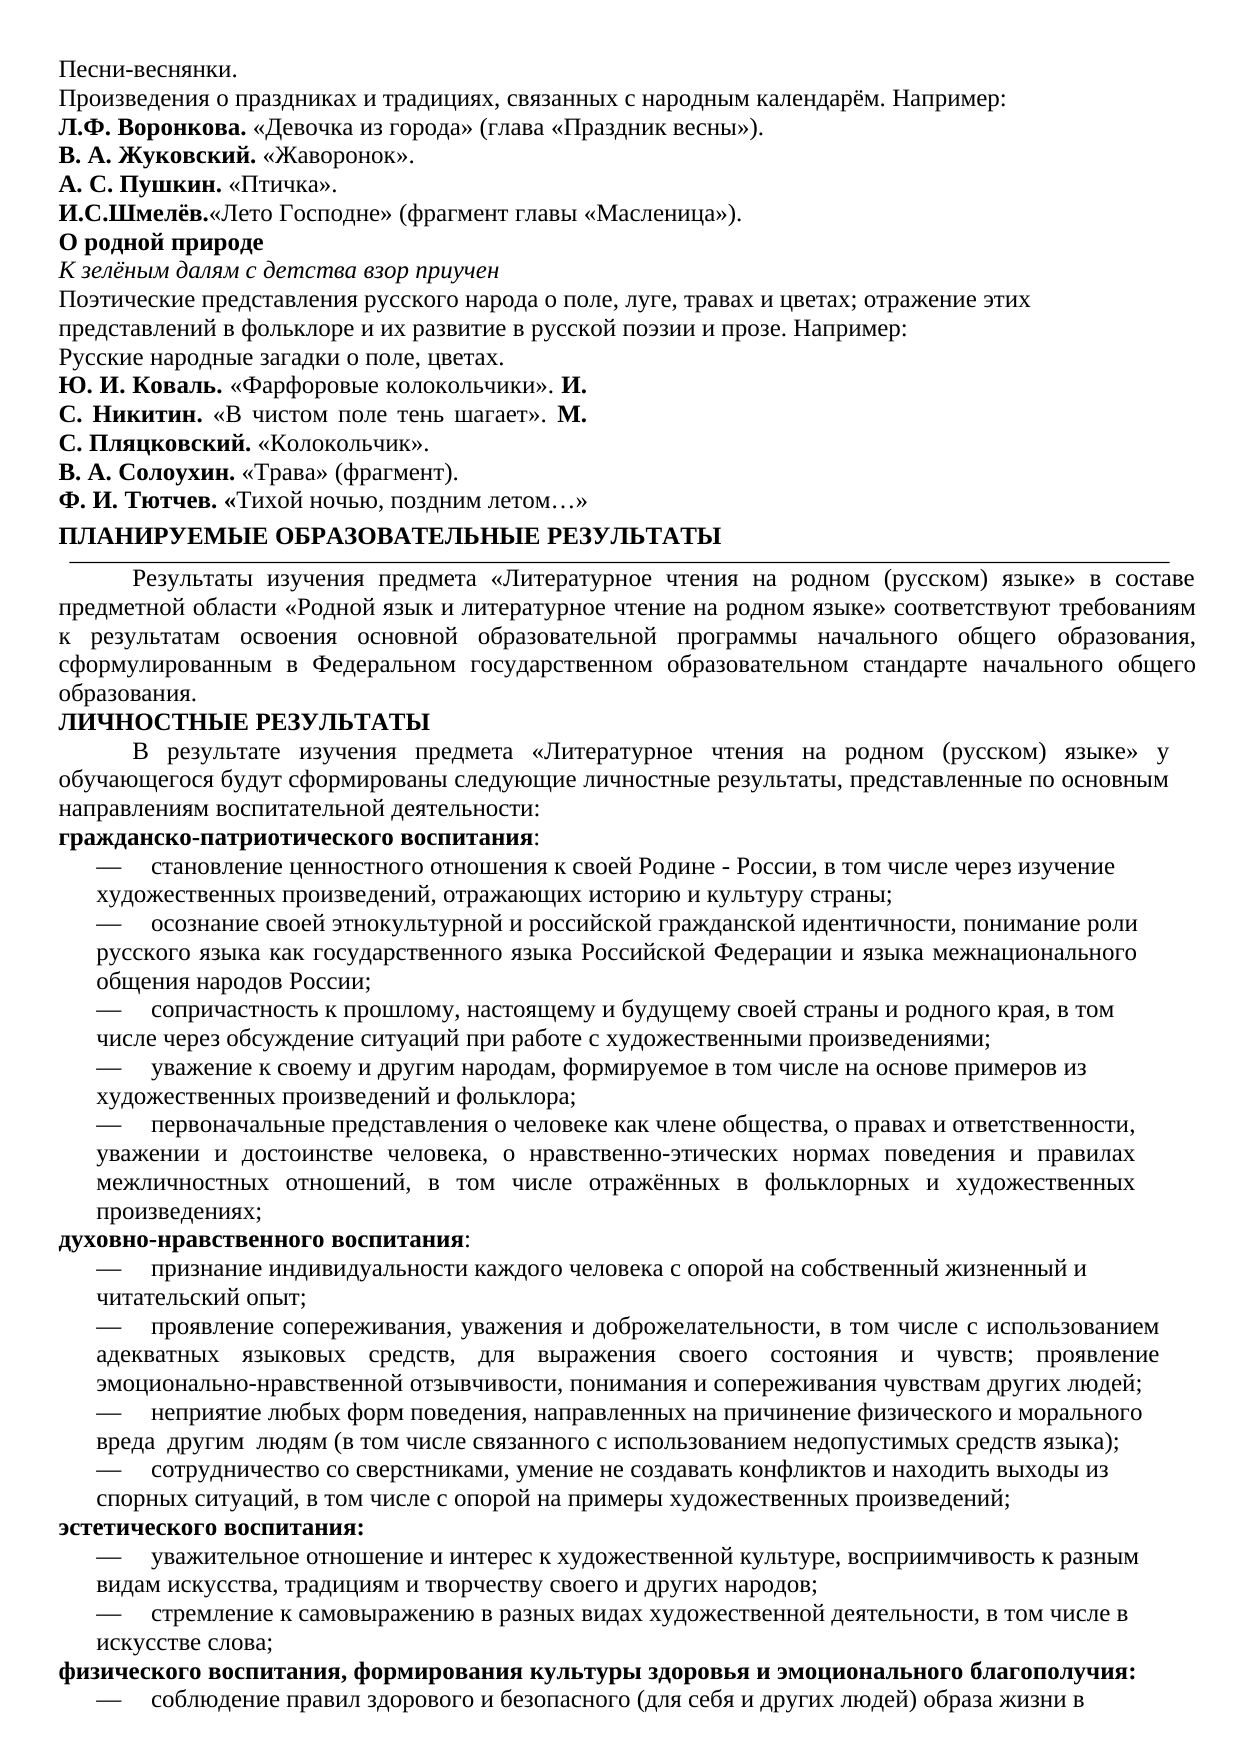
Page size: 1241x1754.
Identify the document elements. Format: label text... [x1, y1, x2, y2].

text Русские народные загадки о поле, цветах. [58, 342, 1182, 370]
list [96, 1684, 1181, 1713]
text В. А. Солоухин. «Трава» (фрагмент). [58, 457, 1182, 485]
list стремление к самовыражению в разных видах художественной деятельности, в том числе в искусстве слова; [96, 1598, 1129, 1656]
list уважительное отношение и интерес к художественной культуре, восприимчивость к разным видам искусства, традициям и творчеству своего и других народов; [96, 1541, 1140, 1598]
text В результате изучения предмета «Литературное чтения на родном (русском) языке» у обучающегося будут сформированы следующие личностные результаты, представленные по основным направлениям воспитательной деятельности: [58, 736, 1169, 822]
text эстетического воспитания: [58, 1512, 1182, 1541]
text Л.Ф. Воронкова. «Девочка из города» (глава «Праздник весны»). [58, 112, 1182, 140]
list уважение к своему и другим народам, формируемое в том числе на основе примеров из художественных произведений и фольклора; [96, 1052, 1088, 1109]
list неприятие любых форм поведения, направленных на причинение физического и морального вреда другим людям (в том числе связанного с использованием недопустимых средств языка); [96, 1397, 1143, 1454]
text И.С.Шмелёв.«Лето Господне» (фрагмент главы «Масленица»). [58, 198, 1182, 227]
text духовно-нравственного воспитания: [58, 1224, 1182, 1253]
text Песни-веснянки. [58, 54, 1182, 83]
list признание индивидуальности каждого человека с опорой на собственный жизненный и читательский опыт; [96, 1253, 1088, 1311]
text Ю. И. Коваль. «Фарфоровые колокольчики». И. С. Никитин. «В чистом поле тень шагает». М. С. Пляцковский. «Колокольчик». [58, 370, 587, 457]
text Результаты изучения предмета «Литературное чтения на родном (русском) языке» в составе предметной области «Родной язык и литературное чтение на родном языке» соответствуют требованиям к результатам освоения основной образовательной программы начального общего образования, сформулированным в Федеральном государственном образовательном стандарте начального общего образования. [58, 550, 1196, 707]
text ПЛАНИРУЕМЫЕ ОБРАЗОВАТЕЛЬНЫЕ РЕЗУЛЬТАТЫ [58, 521, 1182, 550]
text К зелёным далям с детства взор приучен [58, 255, 1182, 284]
text О родной природе [58, 227, 1182, 255]
text Поэтические представления русского народа о поле, луге, травах и цветах; отражение этих представлений в фольклоре и их развитие в русской поэзии и прозе. Например: [58, 284, 1063, 342]
list сотрудничество со сверстниками, умение не создавать конфликтов и находить выходы из спорных ситуаций, в том числе с опорой на примеры художественных произведений; [96, 1454, 1110, 1512]
text ЛИЧНОСТНЫЕ РЕЗУЛЬТАТЫ [58, 707, 1182, 736]
list первоначальные представления о человеке как члене общества, о правах и ответственности, уважении и достоинстве человека, о нравственно-этических нормах поведения и правилах межличностных отношений, в том числе отражённых в фольклорных и художественных произведениях; [96, 1109, 1136, 1224]
text А. С. Пушкин. «Птичка». [58, 169, 1182, 198]
list осознание своей этнокультурной и российской гражданской идентичности, понимание роли русского языка как государственного языка Российской Федерации и языка межнационального общения народов России; [96, 908, 1138, 994]
text Произведения о праздниках и традициях, связанных с народным календарём. Например: [58, 83, 1182, 112]
text Ф. И. Тютчев. «Тихой ночью, поздним летом…» [58, 485, 1182, 514]
list проявление сопереживания, уважения и доброжелательности, в том числе с использованием адекватных языковых средств, для выражения своего состояния и чувств; проявление эмоционально-нравственной отзывчивости, понимания и сопереживания чувствам других людей; [96, 1311, 1160, 1397]
text гражданско-патриотического воспитания: [58, 822, 1182, 851]
list становление ценностного отношения к своей Родине - России, в том числе через изучение художественных произведений, отражающих историю и культуру страны; [96, 851, 1116, 908]
text физического воспитания, формирования культуры здоровья и эмоционального благополучия: [58, 1656, 1182, 1684]
list сопричастность к прошлому, настоящему и будущему своей страны и родного края, в том числе через обсуждение ситуаций при работе с художественными произведениями; [96, 994, 1115, 1052]
text В. А. Жуковский. «Жаворонок». [58, 140, 1182, 169]
